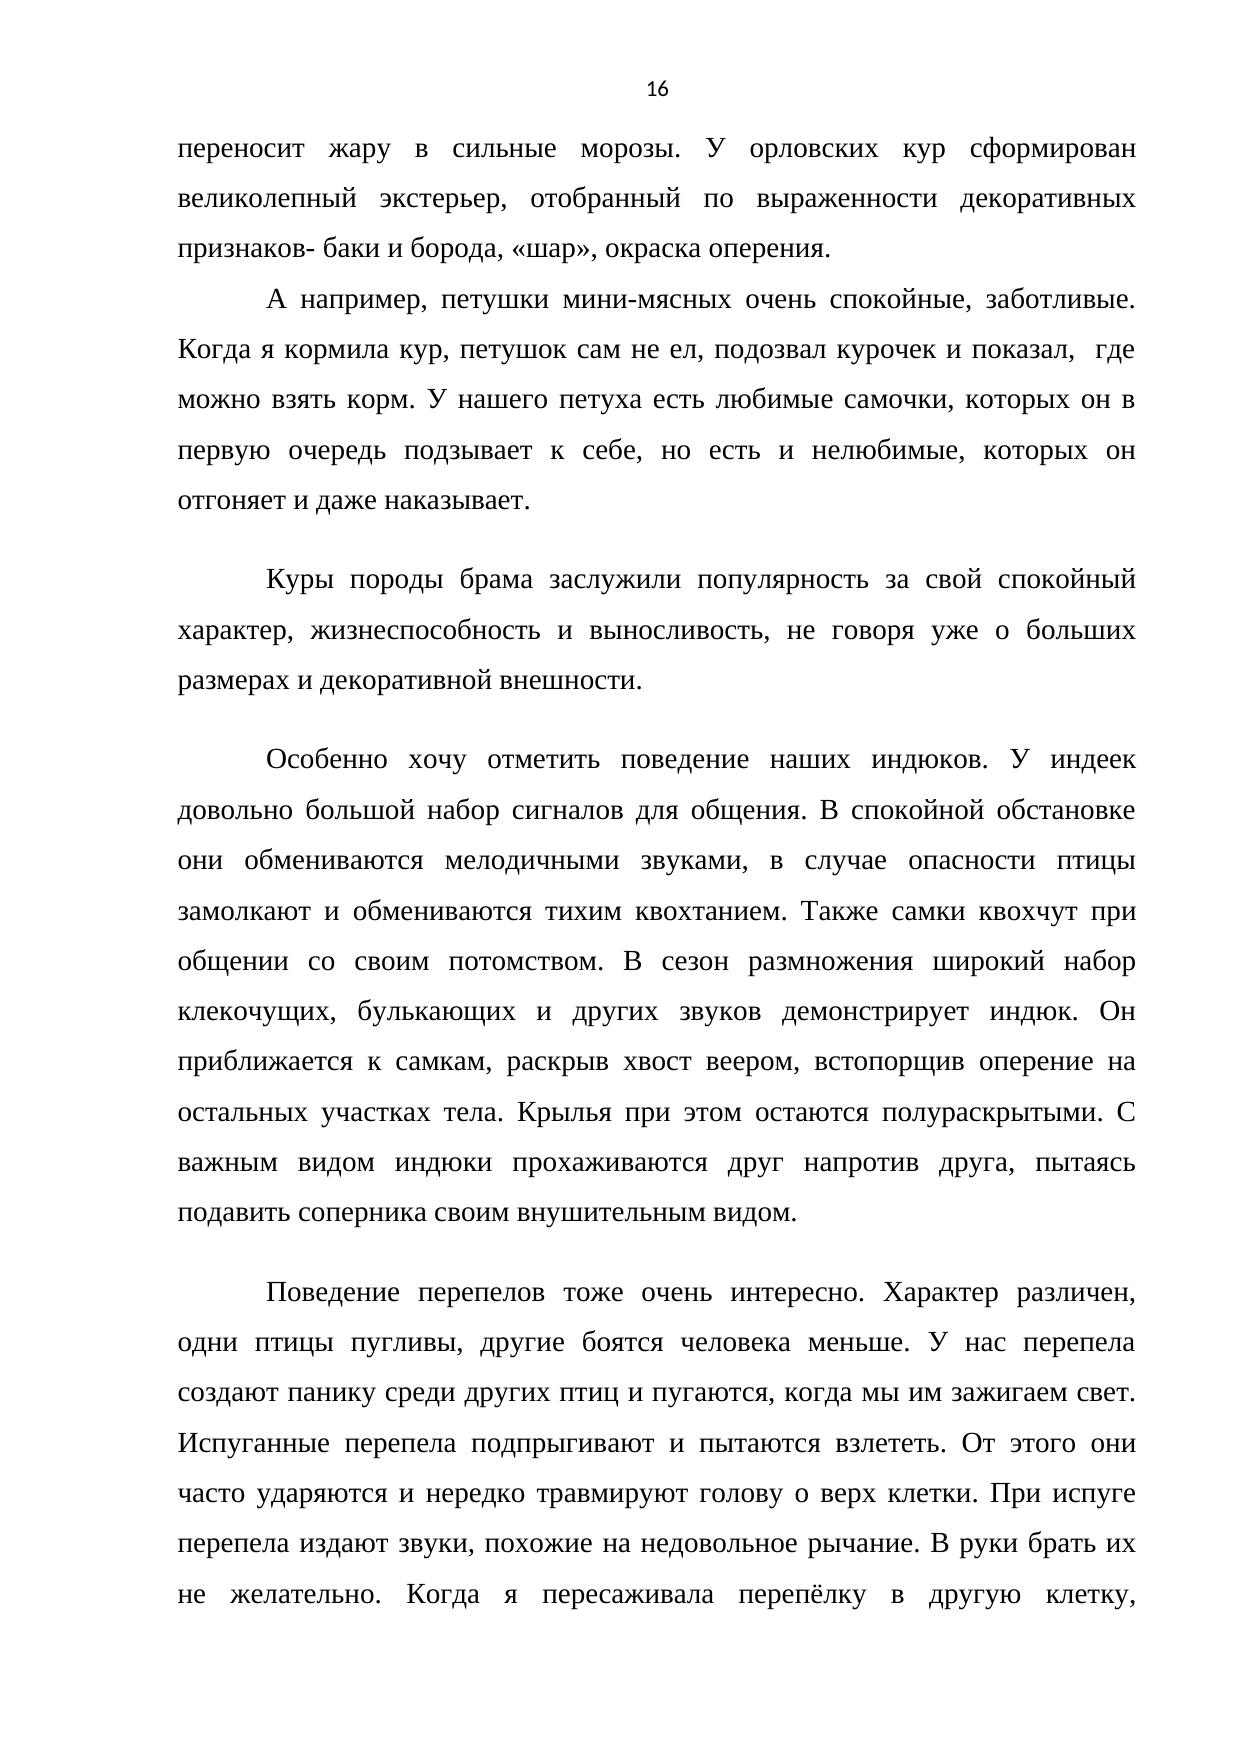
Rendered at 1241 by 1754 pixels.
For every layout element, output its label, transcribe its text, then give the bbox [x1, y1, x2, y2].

text А например, петушки мини-мясных очень спокойные, заботливые. Когда я кормила кур, петушок сам не ел, подозвал курочек и показал, где можно взять корм. У нашего петуха есть любимые самочки, которых он в первую очередь подзывает к себе, но есть и нелюбимые, которых он отгоняет и даже наказывает. [177, 281, 1137, 516]
text Куры породы брама заслужили популярность за свой спокойный характер, жизнеспособность и выносливость, не говоря уже о больших размерах и декоративной внешности. [177, 562, 1137, 696]
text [177, 1274, 1137, 1609]
text Особенно хочу отметить поведение наших индюков. У индеек довольно большой набор сигналов для общения. В спокойной обстановке они обмениваются мелодичными звуками, в случае опасности птицы замолкают и обмениваются тихим квохтанием. Также самки квохчут при общении со своим потомством. В сезон размножения широкий набор клекочущих, булькающих и других звуков демонстрирует индюк. Он приближается к самкам, раскрыв хвост веером, встопорщив оперение на остальных участках тела. Крылья при этом остаются полураскрытыми. С важным видом индюки прохаживаются друг напротив друга, пытаясь подавить соперника своим внушительным видом. [177, 742, 1137, 1228]
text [177, 130, 1137, 264]
